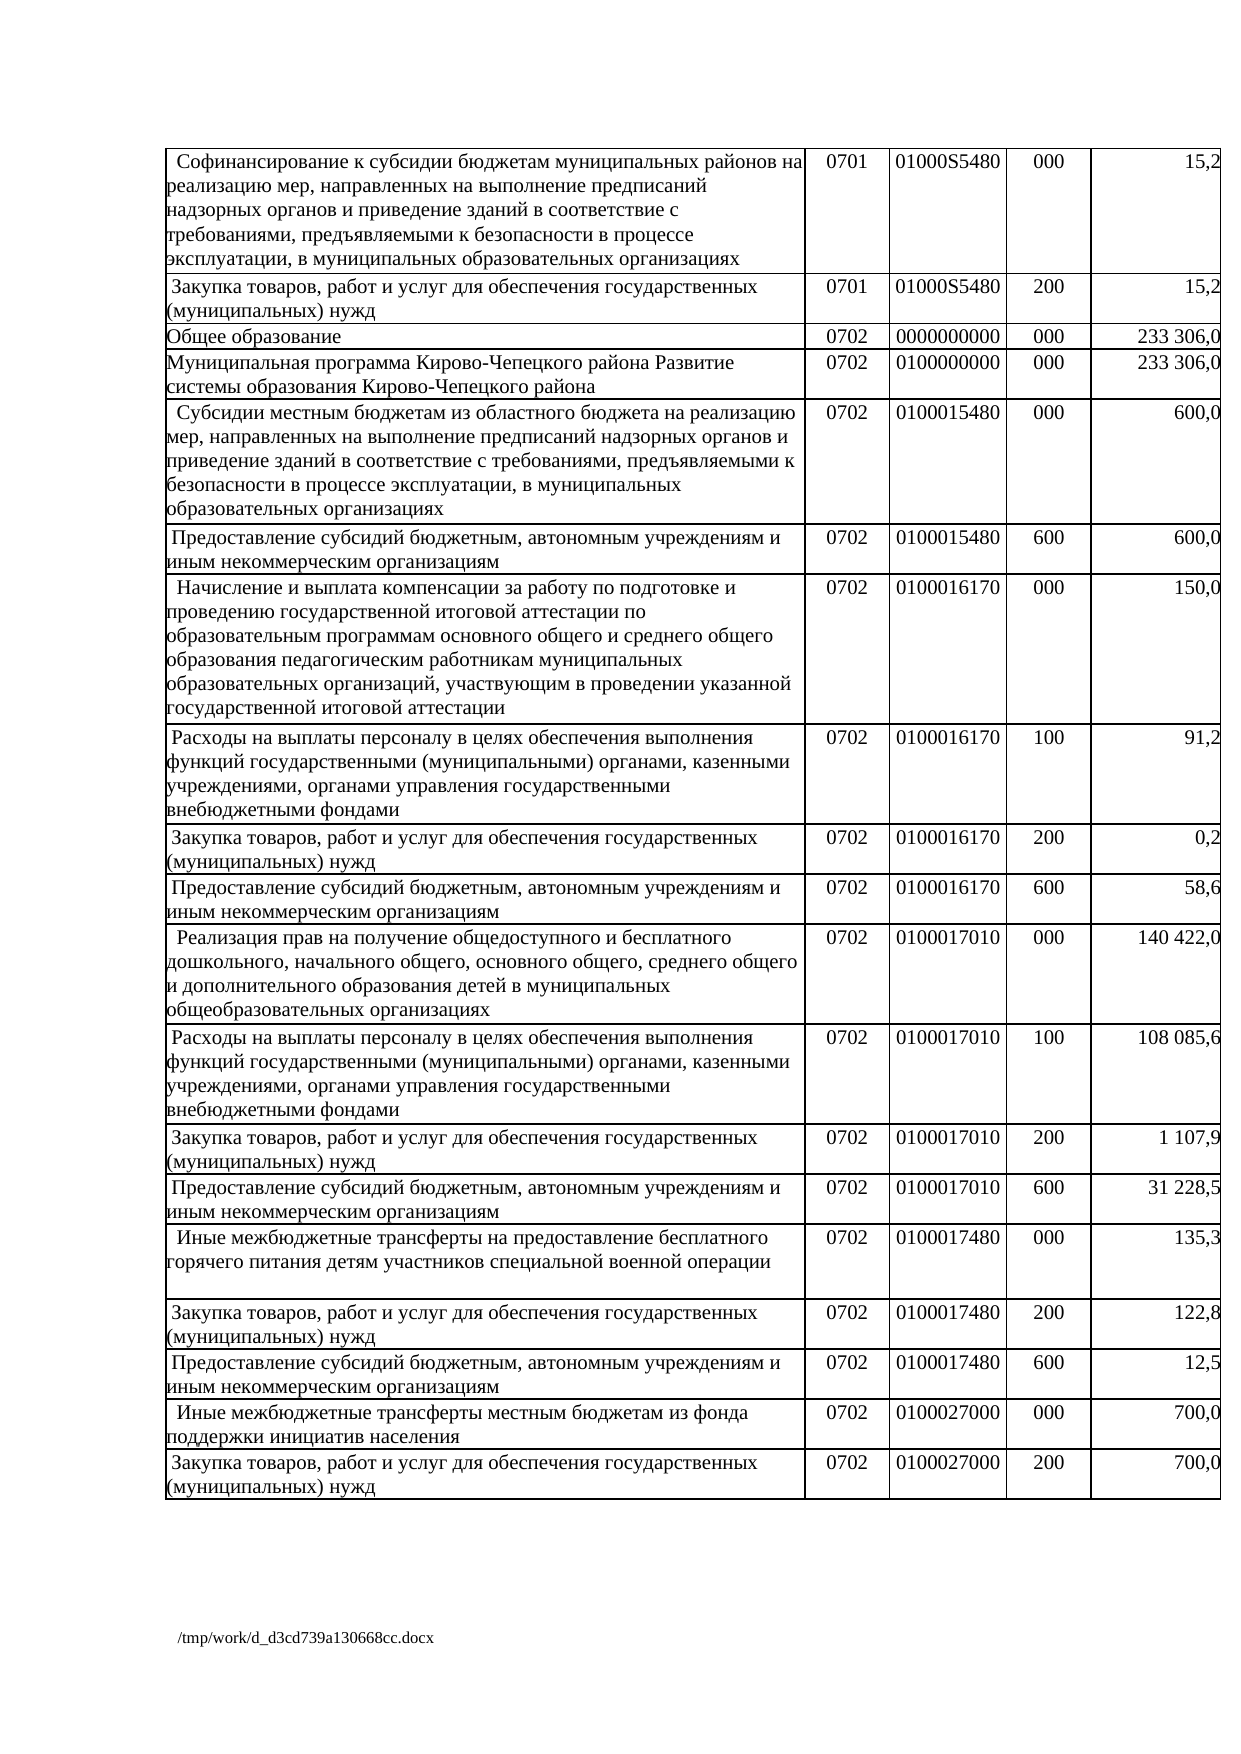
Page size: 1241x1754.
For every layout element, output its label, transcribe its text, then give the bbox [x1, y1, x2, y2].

table_cell 01000S5480 [890, 149, 1006, 273]
table_cell 233 306,0 [1092, 324, 1220, 348]
table_cell Софинансирование к субсидии бюджетам муниципальных районов на реализацию мер, направленных на выполнение предписаний надзорных органов и приведение зданий в соответствие с требованиями, предъявляемыми к безопасности в процессе эксплуатации, в муниципальных образовательных организациях [167, 149, 804, 273]
table_cell 12,5 [1092, 1350, 1220, 1398]
table_cell 0100000000 [890, 350, 1006, 398]
table_cell 1 107,9 [1092, 1125, 1220, 1173]
table_cell 600 [1007, 1175, 1090, 1223]
table_cell 58,6 [1092, 875, 1220, 923]
table_cell 000 [1007, 350, 1090, 398]
table_cell 0100016170 [890, 575, 1006, 723]
table_cell 0701 [806, 274, 889, 323]
table_cell 000 [1007, 149, 1090, 273]
table_cell 0702 [806, 875, 889, 923]
table_cell 600 [1007, 525, 1090, 573]
table_cell 0100017480 [890, 1350, 1006, 1398]
table_cell Закупка товаров, работ и услуг для обеспечения государственных (муниципальных) нужд [167, 1300, 804, 1348]
table_cell 000 [1007, 1225, 1090, 1298]
table_cell Расходы на выплаты персоналу в целях обеспечения выполнения функций государственными (муниципальными) органами, казенными учреждениями, органами управления государственными внебюджетными фондами [167, 1025, 804, 1123]
table_cell 0100027000 [890, 1450, 1006, 1498]
table_cell 140 422,0 [1092, 925, 1220, 1023]
table_cell 0100027000 [890, 1400, 1006, 1448]
table_cell 0702 [806, 1225, 889, 1298]
table_cell 0702 [806, 1450, 889, 1498]
table_cell 600,0 [1092, 525, 1220, 573]
table_cell Муниципальная программа Кирово-Чепецкого района Развитие системы образования Кирово-Чепецкого района [167, 350, 804, 398]
table_cell 15,2 [1092, 274, 1220, 323]
table_cell 0100017010 [890, 1025, 1006, 1123]
table_cell Закупка товаров, работ и услуг для обеспечения государственных (муниципальных) нужд [167, 825, 804, 873]
table_cell 0702 [806, 725, 889, 823]
table_cell 100 [1007, 1025, 1090, 1123]
table_cell 0100015480 [890, 400, 1006, 523]
table_cell 0000000000 [890, 324, 1006, 348]
table_cell Реализация прав на получение общедоступного и бесплатного дошкольного, начального общего, основного общего, среднего общего и дополнительного образования детей в муниципальных общеобразовательных организациях [167, 925, 804, 1023]
table_cell 0100015480 [890, 525, 1006, 573]
table_cell 0100017480 [890, 1300, 1006, 1348]
table_cell Закупка товаров, работ и услуг для обеспечения государственных (муниципальных) нужд [167, 274, 804, 323]
table_cell 0702 [806, 1350, 889, 1398]
table_cell 0702 [806, 400, 889, 523]
table_cell 0702 [806, 1400, 889, 1448]
table_cell Иные межбюджетные трансферты местным бюджетам из фонда поддержки инициатив населения [167, 1400, 804, 1448]
table_cell 0100017010 [890, 1175, 1006, 1223]
table_cell 0100017480 [890, 1225, 1006, 1298]
table_cell 100 [1007, 725, 1090, 823]
table_cell 000 [1007, 925, 1090, 1023]
table_cell 600,0 [1092, 400, 1220, 523]
table_cell 700,0 [1092, 1450, 1220, 1498]
table_cell 000 [1007, 324, 1090, 348]
table_cell 700,0 [1092, 1400, 1220, 1448]
table_cell Предоставление субсидий бюджетным, автономным учреждениям и иным некоммерческим организациям [167, 875, 804, 923]
table_cell 0702 [806, 324, 889, 348]
table_cell 0702 [806, 925, 889, 1023]
table_cell Предоставление субсидий бюджетным, автономным учреждениям и иным некоммерческим организациям [167, 1350, 804, 1398]
table_cell 122,8 [1092, 1300, 1220, 1348]
table_cell 600 [1007, 875, 1090, 923]
table_cell 600 [1007, 1350, 1090, 1398]
table_cell 0702 [806, 825, 889, 873]
table_cell 0702 [806, 1300, 889, 1348]
table_cell Предоставление субсидий бюджетным, автономным учреждениям и иным некоммерческим организациям [167, 1175, 804, 1223]
table_cell 000 [1007, 1400, 1090, 1448]
table_cell 0702 [806, 1025, 889, 1123]
table_cell 200 [1007, 1450, 1090, 1498]
table_cell 01000S5480 [890, 274, 1006, 323]
table_cell 233 306,0 [1092, 350, 1220, 398]
table_cell 91,2 [1092, 725, 1220, 823]
table_cell Закупка товаров, работ и услуг для обеспечения государственных (муниципальных) нужд [167, 1125, 804, 1173]
table_cell 000 [1007, 400, 1090, 523]
table_cell 0702 [806, 350, 889, 398]
table_cell 0100017010 [890, 925, 1006, 1023]
table_cell 200 [1007, 1125, 1090, 1173]
table_cell 31 228,5 [1092, 1175, 1220, 1223]
table_cell 0100017010 [890, 1125, 1006, 1173]
table_cell Общее образование [167, 324, 804, 348]
table_cell 0702 [806, 575, 889, 723]
table_cell 0100016170 [890, 725, 1006, 823]
table_cell 0,2 [1092, 825, 1220, 873]
table_cell Начисление и выплата компенсации за работу по подготовке и проведению государственной итоговой аттестации по образовательным программам основного общего и среднего общего образования педагогическим работникам муниципальных образовательных организаций, участвующим в проведении указанной государственной итоговой аттестации [167, 575, 804, 723]
table_cell 0702 [806, 1175, 889, 1223]
table_cell Иные межбюджетные трансферты на предоставление бесплатного горячего питания детям участников специальной военной операции [167, 1225, 804, 1298]
table_cell 0701 [806, 149, 889, 273]
table_cell 200 [1007, 1300, 1090, 1348]
table_cell 200 [1007, 825, 1090, 873]
table_cell Закупка товаров, работ и услуг для обеспечения государственных (муниципальных) нужд [167, 1450, 804, 1498]
table_cell 150,0 [1092, 575, 1220, 723]
table_cell 108 085,6 [1092, 1025, 1220, 1123]
table_cell 0702 [806, 1125, 889, 1173]
table_cell 0100016170 [890, 825, 1006, 873]
table_cell 200 [1007, 274, 1090, 323]
table_cell 0100016170 [890, 875, 1006, 923]
table_cell Субсидии местным бюджетам из областного бюджета на реализацию мер, направленных на выполнение предписаний надзорных органов и приведение зданий в соответствие с требованиями, предъявляемыми к безопасности в процессе эксплуатации, в муниципальных образовательных организациях [167, 400, 804, 523]
table_cell Предоставление субсидий бюджетным, автономным учреждениям и иным некоммерческим организациям [167, 525, 804, 573]
table_cell 135,3 [1092, 1225, 1220, 1298]
table_cell 15,2 [1092, 149, 1220, 273]
table_cell Расходы на выплаты персоналу в целях обеспечения выполнения функций государственными (муниципальными) органами, казенными учреждениями, органами управления государственными внебюджетными фондами [167, 725, 804, 823]
table_cell 000 [1007, 575, 1090, 723]
table_cell 0702 [806, 525, 889, 573]
